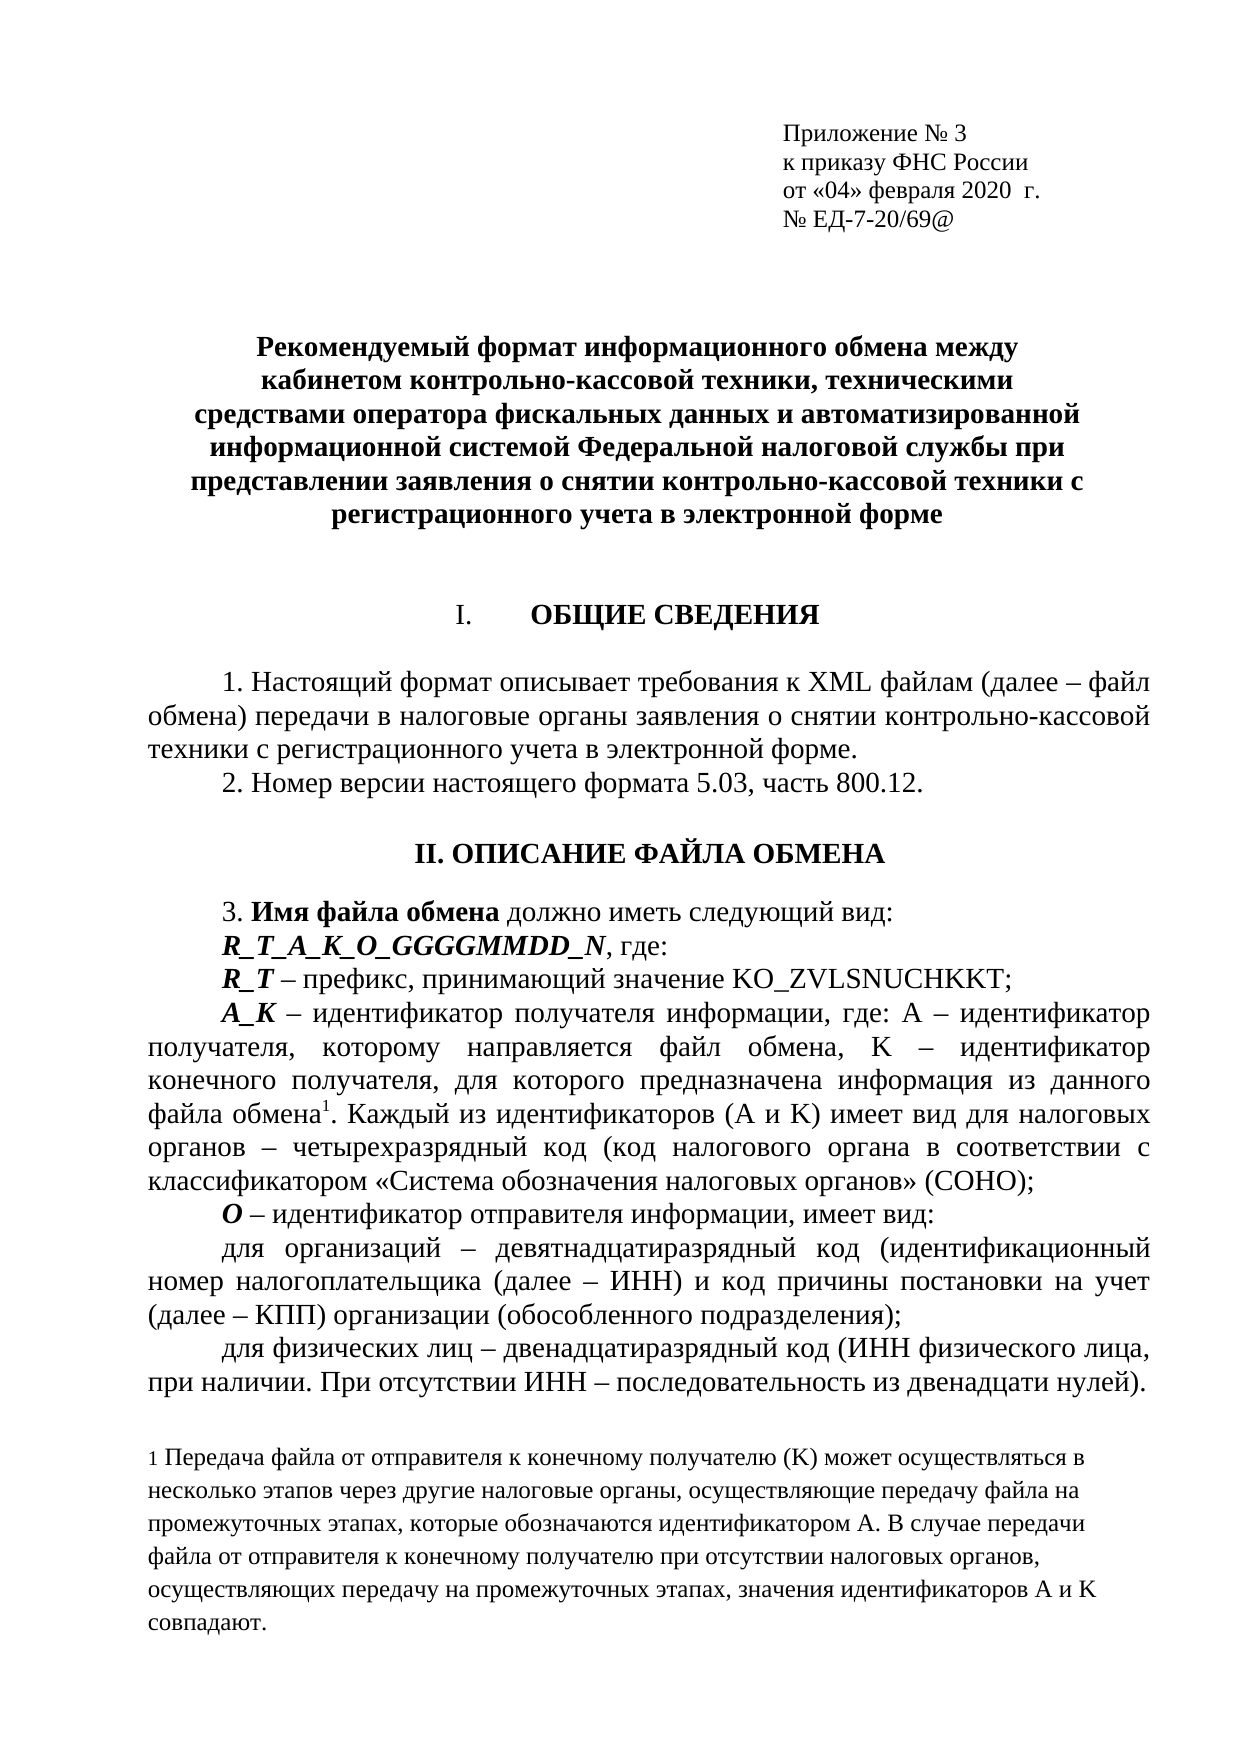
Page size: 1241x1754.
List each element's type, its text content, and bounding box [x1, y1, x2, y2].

text от «04» февраля 2020 г. [783, 176, 1110, 204]
text Приложение № 3 [783, 118, 1110, 147]
text 2. Номер версии настоящего формата 5.03, часть 800.12. [148, 765, 1152, 798]
text для физических лиц – двенадцатиразрядный код (ИНН физического лица, при наличии. При отсутствии ИНН – последовательность из двенадцати нулей). [148, 1331, 1152, 1398]
text к приказу ФНС России [783, 147, 1110, 176]
text 1. Настоящий формат описывает требования к XML файлам (далее – файл обмена) передачи в налоговые органы заявления о снятии контрольно-кассовой техники с регистрационного учета в электронной форме. [148, 664, 1152, 765]
text Рекомендуемый формат информационного обмена между кабинетом контрольно-кассовой техники, техническими средствами оператора фискальных данных и автоматизированной информационной системой Федеральной налоговой службы при представлении заявления о снятии контрольно-кассовой техники с регистрационного учета в электронной форме [189, 329, 1085, 530]
text № ЕД-7-20/69@ [783, 204, 1110, 233]
text R_Т_A_K_О_GGGGMMDD_N, где: [148, 928, 1152, 962]
text для организаций – девятнадцатиразрядный код (идентификационный номер налогоплательщика (далее – ИНН) и код причины постановки на учет (далее – КПП) организации (обособленного подразделения); [148, 1230, 1152, 1331]
text О – идентификатор отправителя информации, имеет вид: [148, 1196, 1152, 1230]
text 3. Имя файла обмена должно иметь следующий вид: [148, 894, 1152, 928]
text A_K – идентификатор получателя информации, где: A – идентификатор получателя, которому направляется файл обмена, K – идентификатор конечного получателя, для которого предназначена информация из данного файла обмена. Каждый из идентификаторов (A и K) имеет вид для налоговых органов – четырехразрядный код (код налогового органа в соответствии с классификатором «Система обозначения налоговых органов» (СОНО); [148, 995, 1152, 1196]
text R_Т – префикс, принимающий значение KO_ZVLSNUCHKKT; [148, 962, 1152, 995]
list ОБЩИЕ СВЕДЕНИЯ [189, 597, 1085, 631]
text II. ОПИСАНИЕ ФАЙЛА ОБМЕНА [148, 836, 1152, 869]
